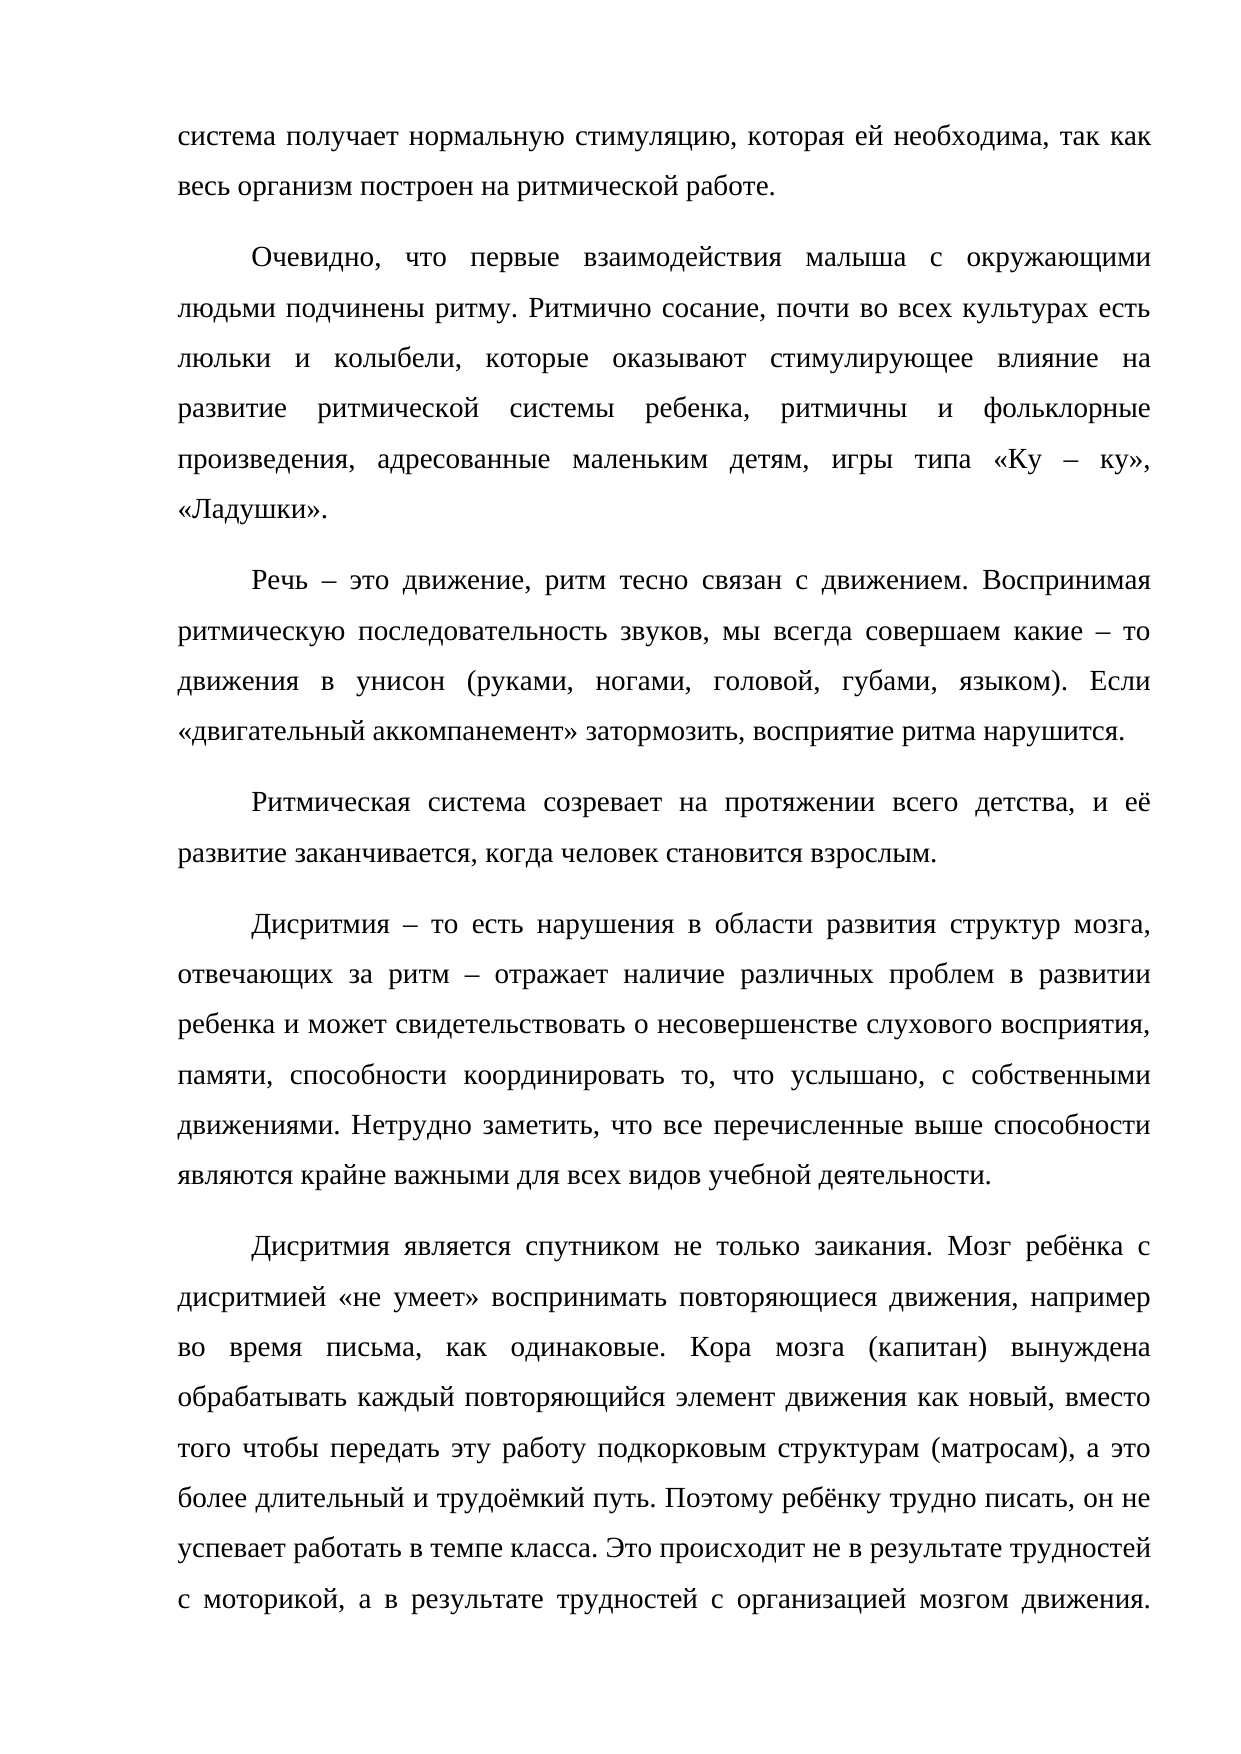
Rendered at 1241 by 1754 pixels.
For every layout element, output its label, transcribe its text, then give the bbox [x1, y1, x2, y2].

text Речь – это движение, ритм тесно связан с движением. Воспринимая ритмическую последовательность звуков, мы всегда совершаем какие – то движения в унисон (руками, ногами, головой, губами, языком). Если «двигательный аккомпанемент» затормозить, восприятие ритма нарушится. [177, 562, 1152, 747]
text Очевидно, что первые взаимодействия малыша с окружающими людьми подчинены ритму. Ритмично сосание, почти во всех культурах есть люльки и колыбели, которые оказывают стимулирующее влияние на развитие ритмической системы ребенка, ритмичны и фольклорные произведения, адресованные маленьким детям, игры типа «Ку – ку», «Ладушки». [177, 239, 1152, 525]
text Дисритмия – то есть нарушения в области развития структур мозга, отвечающих за ритм – отражает наличие различных проблем в развитии ребенка и может свидетельствовать о несовершенстве слухового восприятия, памяти, способности координировать то, что услышано, с собственными движениями. Нетрудно заметить, что все перечисленные выше способности являются крайне важными для всех видов учебной деятельности. [177, 906, 1152, 1191]
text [177, 118, 1152, 202]
text Ритмическая система созревает на протяжении всего детства, и её развитие заканчивается, когда человек становится взрослым. [177, 784, 1152, 868]
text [177, 1228, 1152, 1614]
